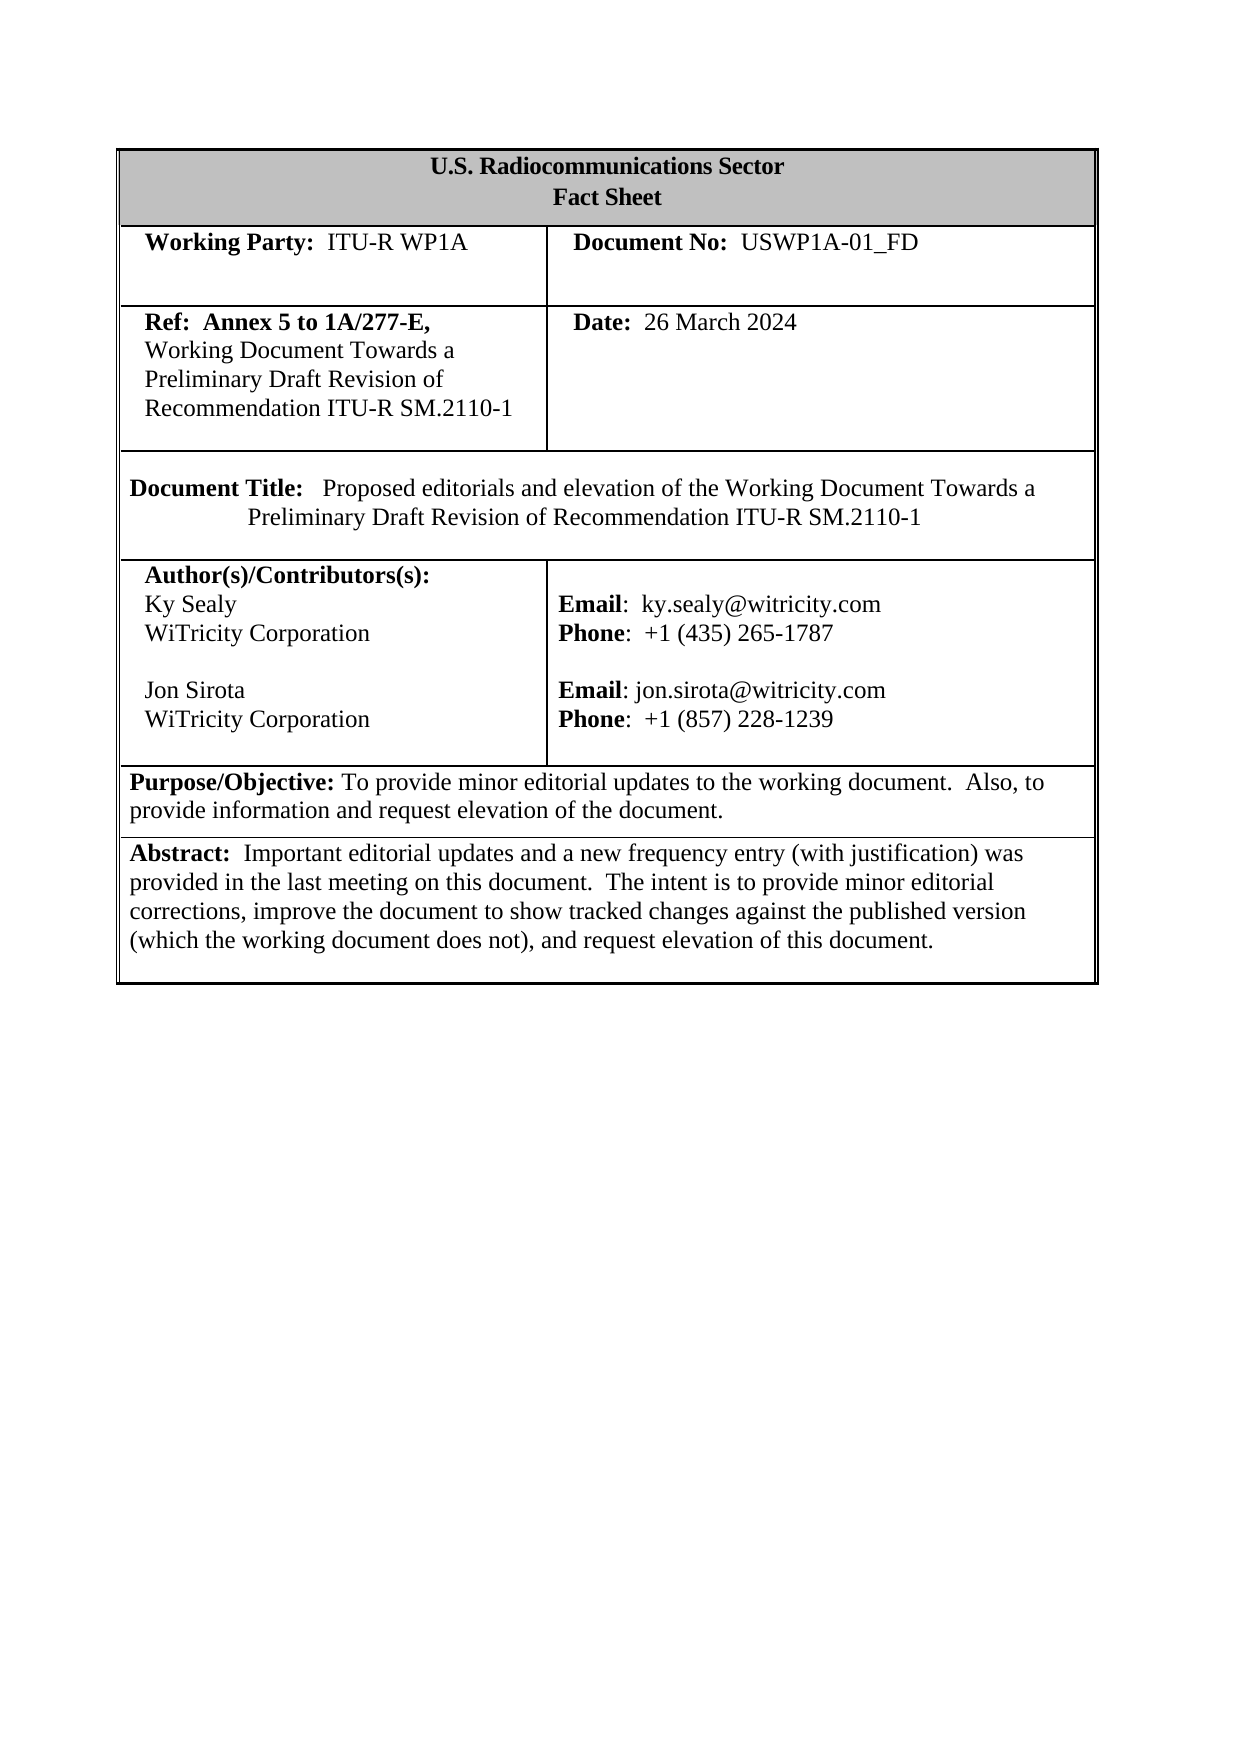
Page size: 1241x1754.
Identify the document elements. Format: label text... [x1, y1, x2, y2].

table_cell Purpose/Objective: To provide minor editorial updates to the working document. Also, to provide information and request elevation of the document. [120, 766, 1094, 837]
table_header U.S. Radiocommunications Sector Fact Sheet [120, 151, 1094, 225]
table_cell Email: ky.sealy@witricity.com Phone: +1 (435) 265-1787 Email: jon.sirota@witricity.com Phone: +1 (857) 228-1239 [548, 561, 1094, 765]
table_cell Date: 26 March 2024 [548, 307, 1094, 450]
table_cell Ref: Annex 5 to 1A/277-E, Working Document Towards a Preliminary Draft Revision of Recommendation ITU-R SM.2110-1 [120, 306, 546, 450]
table_cell Document No: USWP1A-01_FD [548, 227, 1094, 305]
table_cell Author(s)/Contributors(s): Ky Sealy WiTricity Corporation Jon Sirota WiTricity Corporation [120, 560, 546, 765]
table_cell Working Party: ITU-R WP1A [120, 226, 546, 305]
table_cell Document Title: Proposed editorials and elevation of the Working Document Towards a Preliminary Draft Revision of Recommendation ITU-R SM.2110-1 [120, 451, 1094, 559]
table_cell Abstract: Important editorial updates and a new frequency entry (with justification) was provided in the last meeting on this document. The intent is to provide minor editorial corrections, improve the document to show tracked changes against the published version (which the working document does not), and request elevation of this document. [120, 838, 1094, 982]
